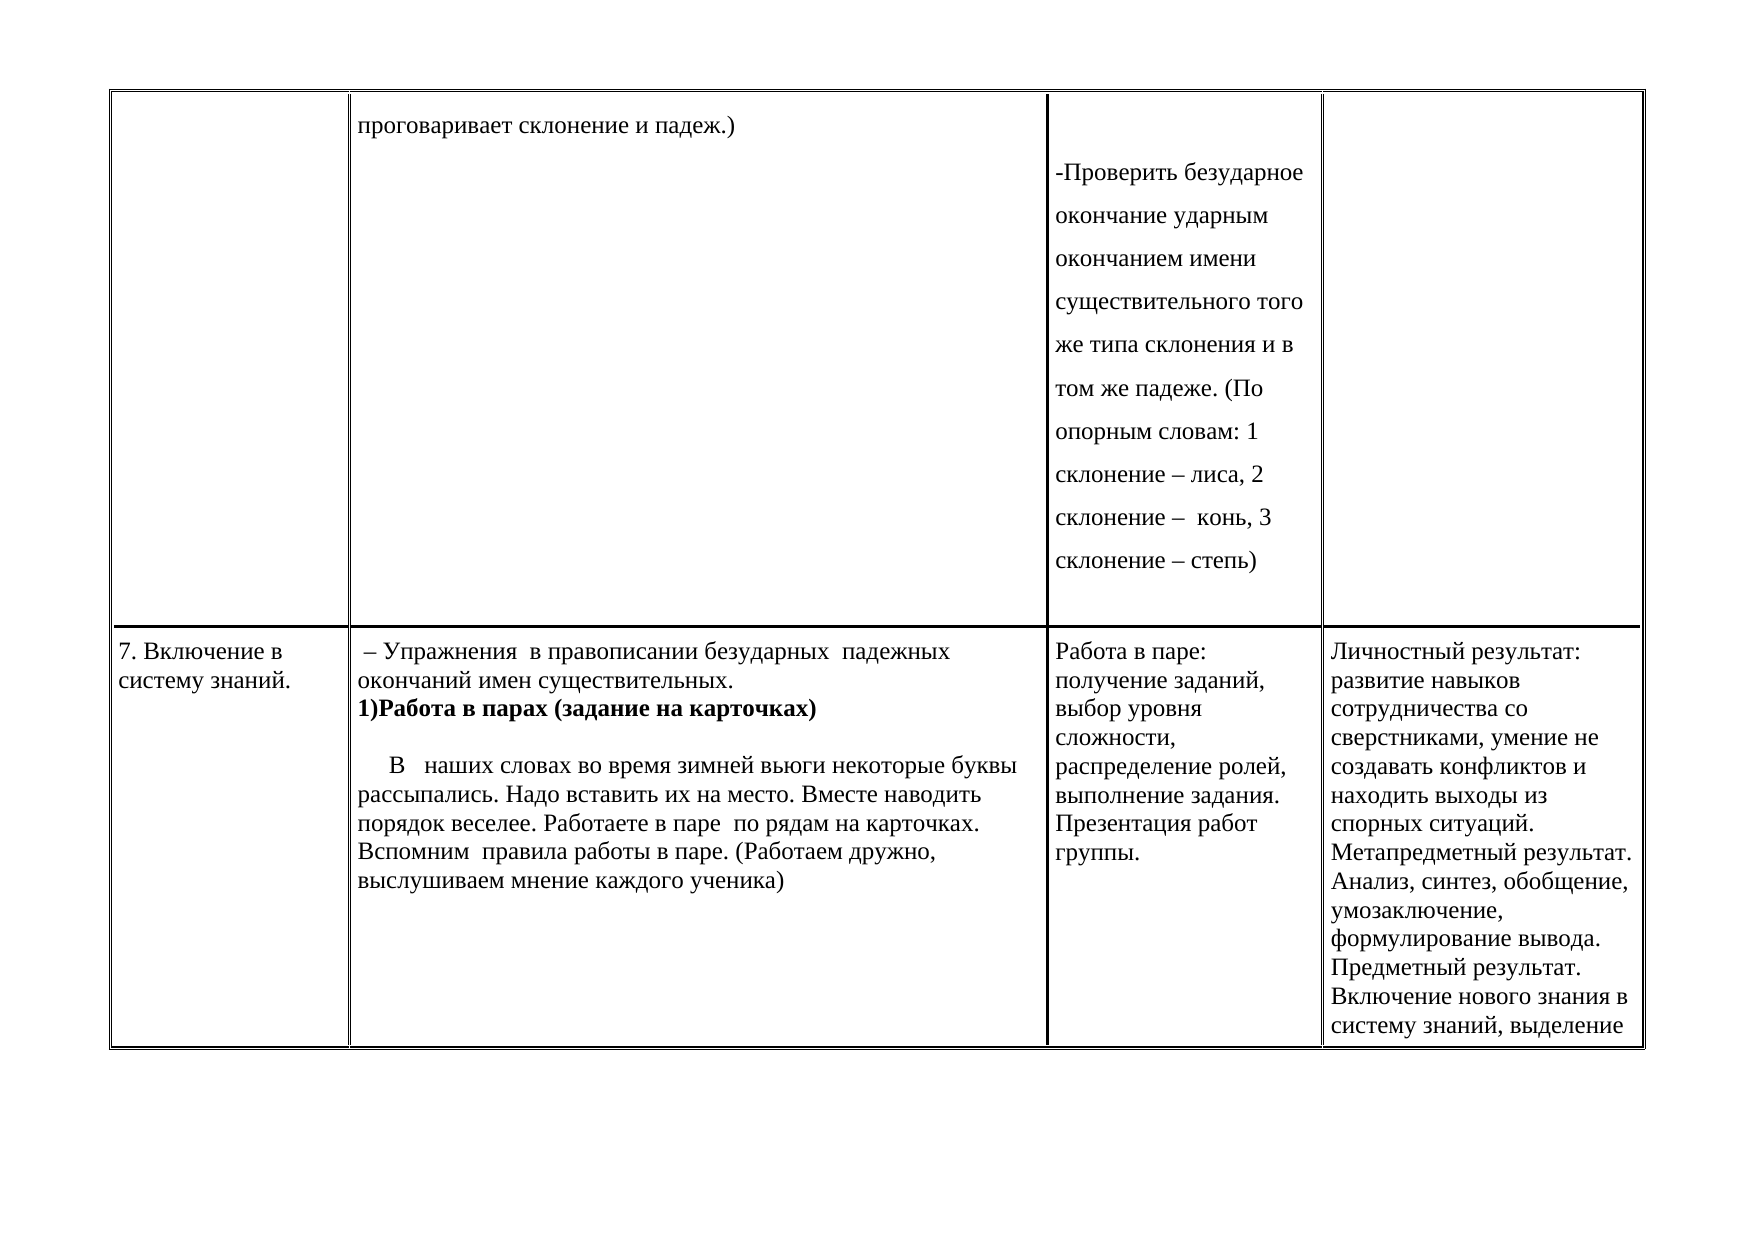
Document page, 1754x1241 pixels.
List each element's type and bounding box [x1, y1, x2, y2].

table_cell [350, 92, 1047, 625]
table_cell [1047, 92, 1323, 625]
table_cell [112, 625, 349, 1046]
table_cell [112, 92, 349, 625]
table_cell [1047, 628, 1323, 1046]
table_cell [350, 628, 1047, 1046]
table_cell [1323, 92, 1642, 625]
table_cell [1323, 625, 1642, 1046]
